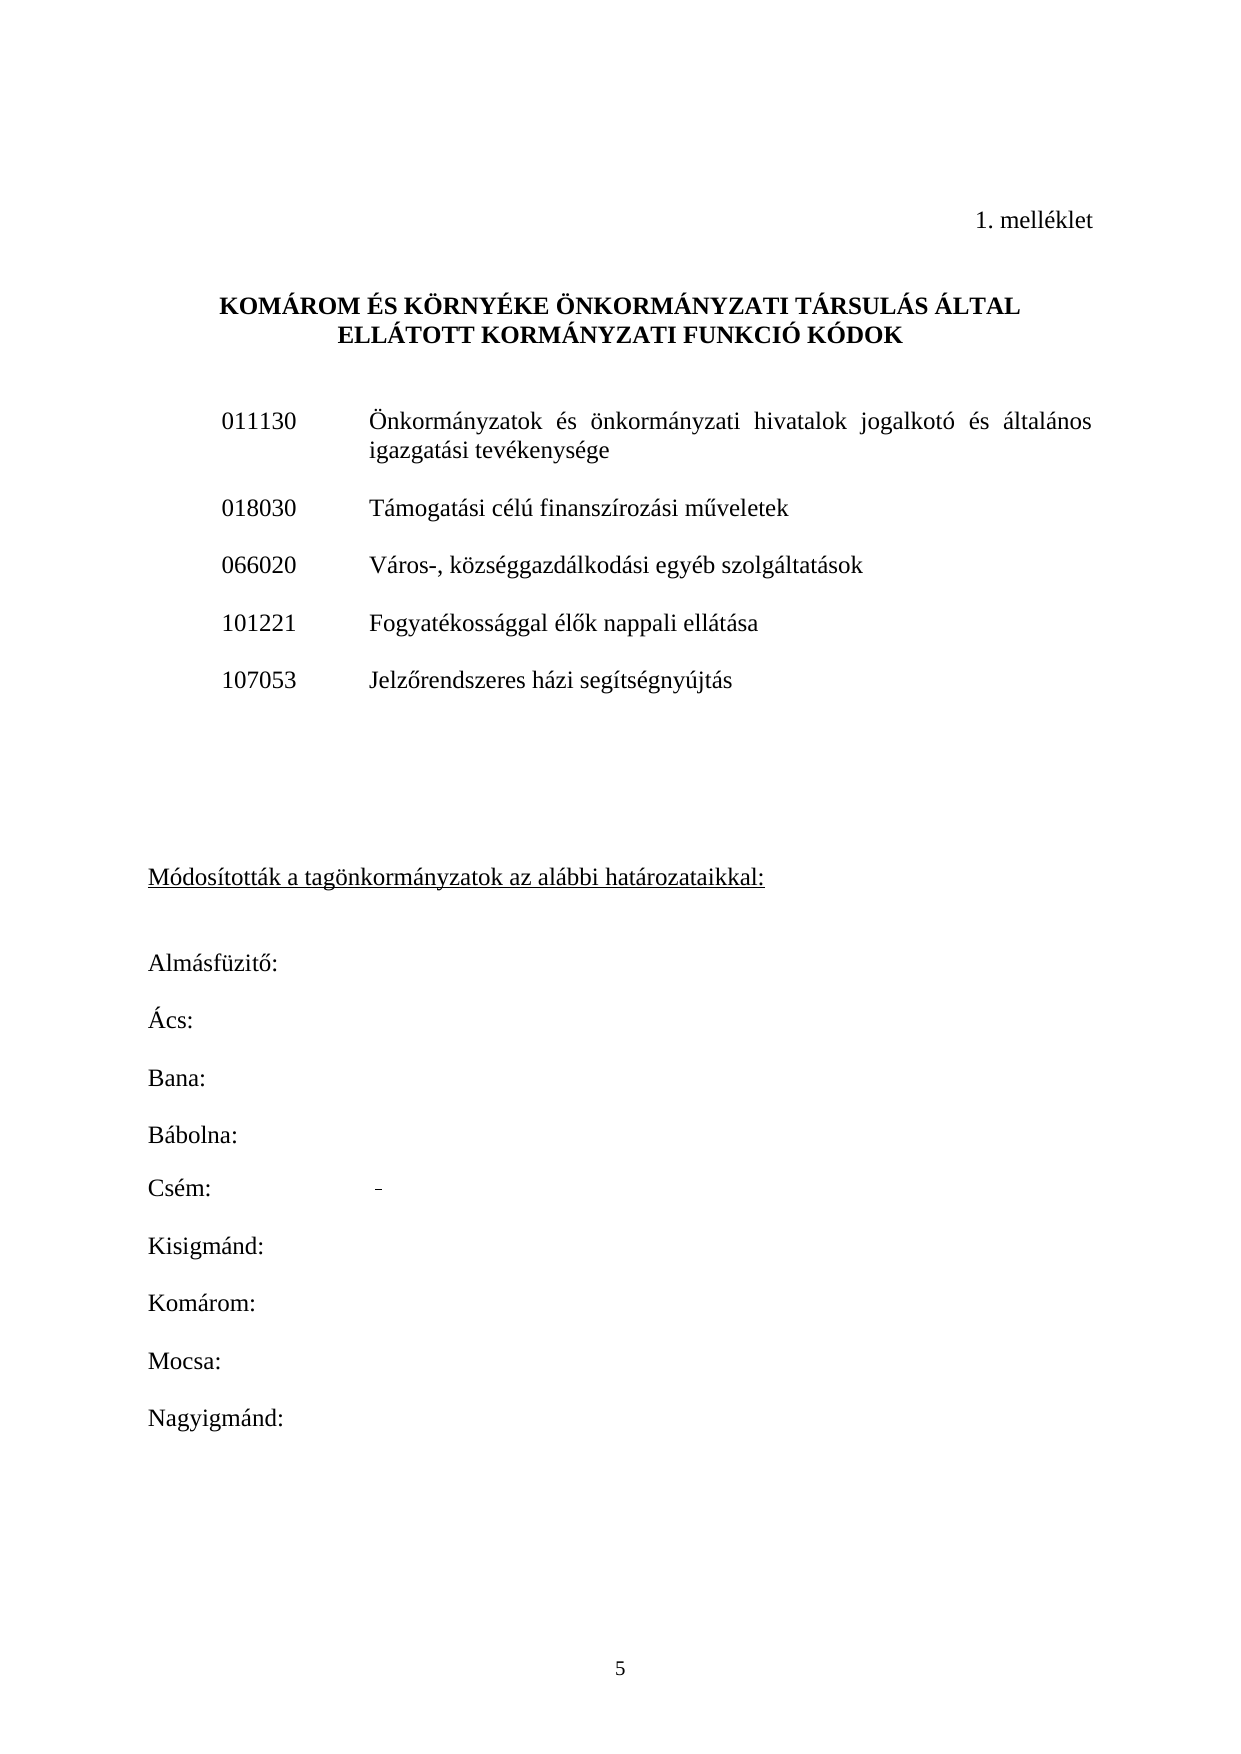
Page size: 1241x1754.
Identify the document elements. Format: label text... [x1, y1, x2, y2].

text Komárom: [148, 1288, 1093, 1317]
text Kisigmánd: [148, 1231, 1093, 1259]
text 107053 Jelzőrendszeres házi segítségnyújtás [148, 665, 1093, 694]
text Mocsa: [148, 1346, 1093, 1374]
text 101221 Fogyatékossággal élők nappali ellátása [148, 608, 1093, 636]
text 018030 Támogatási célú finanszírozási műveletek [221, 493, 1093, 521]
text KOMÁROM ÉS KÖRNYÉKE ÖNKORMÁNYZATI TÁRSULÁS ÁLTAL ELLÁTOTT KORMÁNYZATI FUNKCIÓ KÓDOK [148, 291, 1093, 349]
text Módosították a tagönkormányzatok az alábbi határozataikkal: [148, 862, 1093, 890]
text 011130 Önkormányzatok és önkormányzati hivatalok jogalkotó és általános igazgatási tevékenysége [221, 406, 1093, 464]
text Ács: [148, 1005, 1093, 1034]
text Almásfüzitő: [148, 948, 1093, 977]
text Bábolna: [148, 1120, 1093, 1149]
text Nagyigmánd: [148, 1403, 1093, 1432]
text 1. melléklet [148, 205, 1093, 234]
text Csém: [148, 1173, 1093, 1202]
text Bana: [148, 1063, 1093, 1092]
text 066020 Város-, községgazdálkodási egyéb szolgáltatások [148, 550, 1093, 579]
